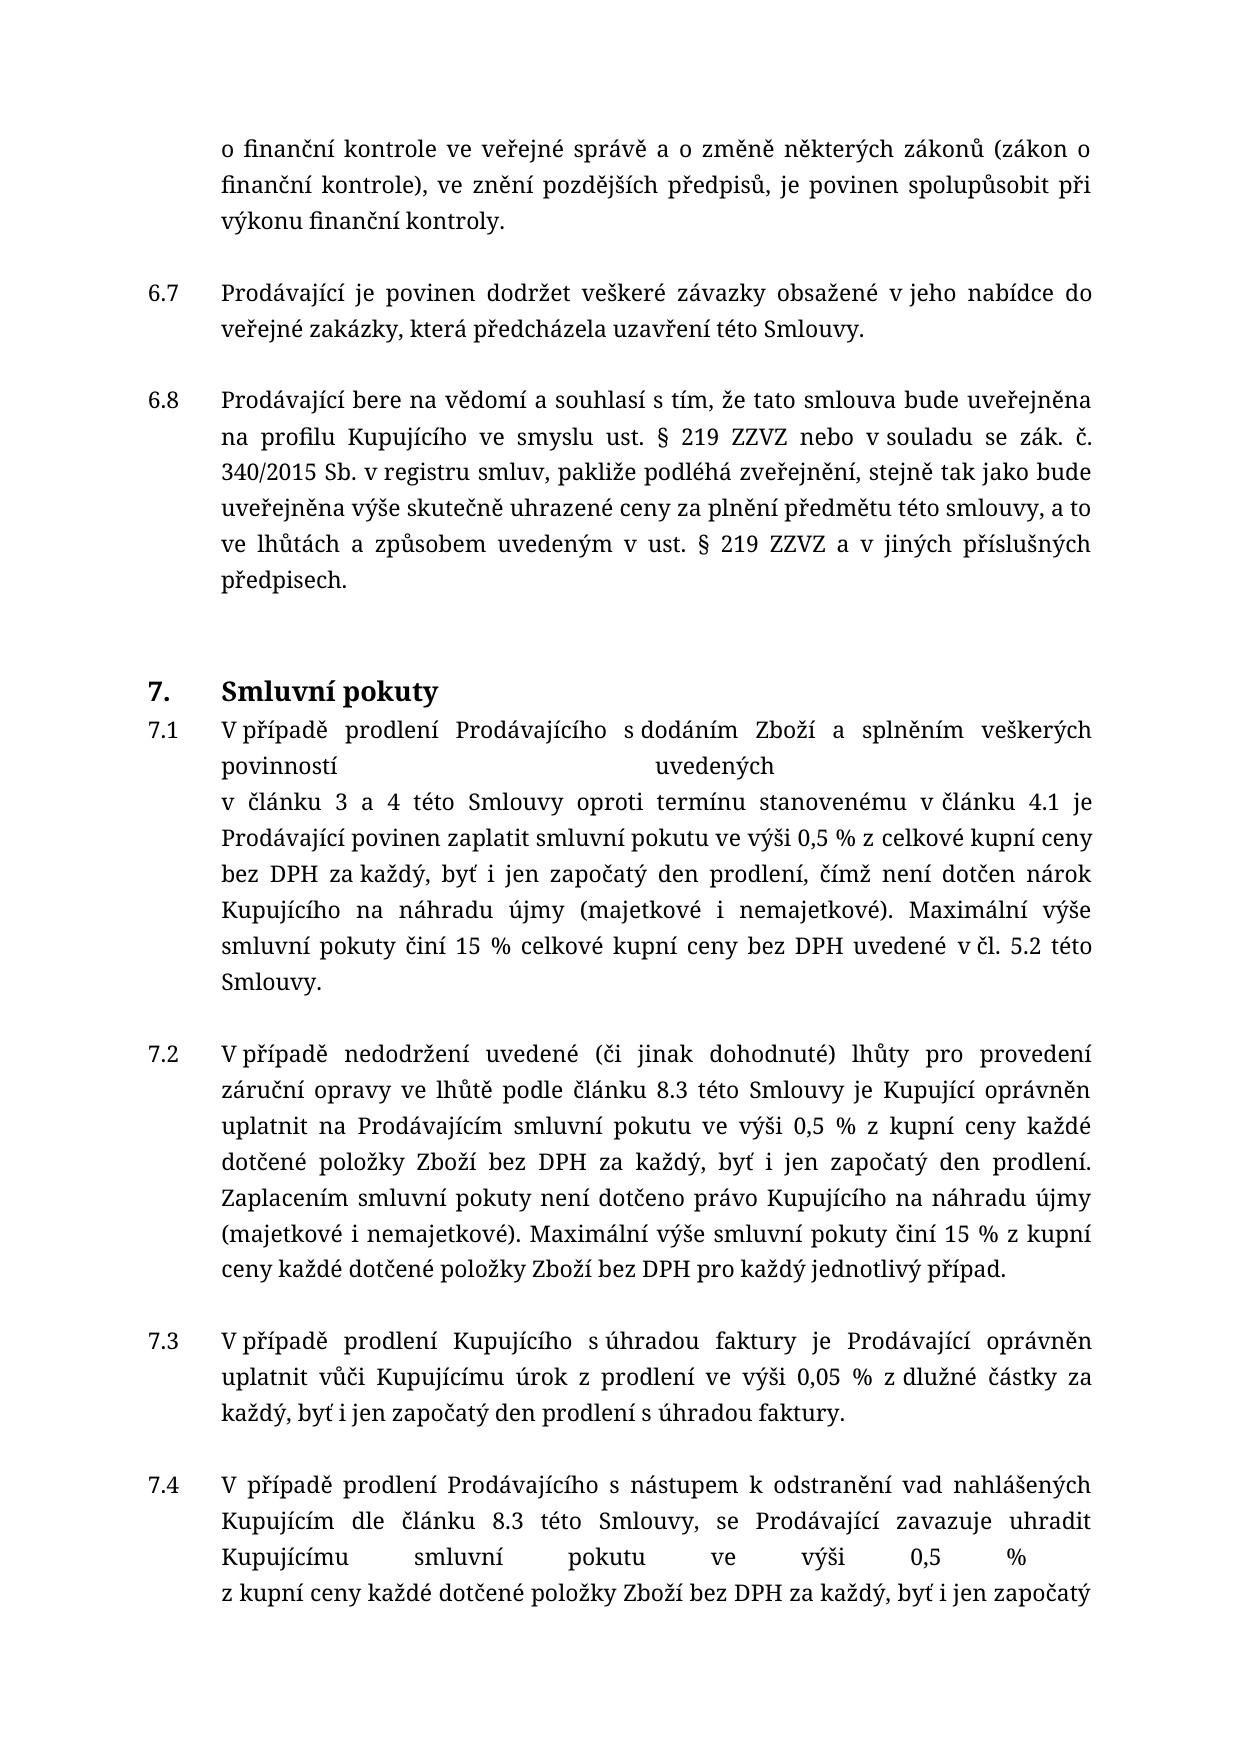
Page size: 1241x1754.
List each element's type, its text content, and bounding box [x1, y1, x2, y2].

text 7.3 V případě prodlení Kupujícího s úhradou faktury je Prodávající oprávněn uplatnit vůči Kupujícímu úrok z prodlení ve výši 0,05 % z dlužné částky za každý, byť i jen započatý den prodlení s úhradou faktury. [148, 1325, 1093, 1428]
text 6.8 Prodávající bere na vědomí a souhlasí s tím, že tato smlouva bude uveřejněna na profilu Kupujícího ve smyslu ust. § 219 ZZVZ nebo v souladu se zák. č. 340/2015 Sb. v registru smluv, pakliže podléhá zveřejnění, stejně tak jako bude uveřejněna výše skutečně uhrazené ceny za plnění předmětu této smlouvy, a to ve lhůtách a způsobem uvedeným v ust. § 219 ZZVZ a v jiných příslušných předpisech. [148, 384, 1093, 595]
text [148, 133, 1093, 236]
text 7. Smluvní pokuty [148, 672, 1093, 709]
text 7.2 V případě nedodržení uvedené (či jinak dohodnuté) lhůty pro provedení záruční opravy ve lhůtě podle článku 8.3 této Smlouvy je Kupující oprávněn uplatnit na Prodávajícím smluvní pokutu ve výši 0,5 % z kupní ceny každé dotčené položky Zboží bez DPH za každý, byť i jen započatý den prodlení. Zaplacením smluvní pokuty není dotčeno právo Kupujícího na náhradu újmy (majetkové i nemajetkové). Maximální výše smluvní pokuty činí 15 % z kupní ceny každé dotčené položky Zboží bez DPH pro každý jednotlivý případ. [148, 1038, 1093, 1285]
text 6.7 Prodávající je povinen dodržet veškeré závazky obsažené v jeho nabídce do veřejné zakázky, která předcházela uzavření této Smlouvy. [148, 277, 1093, 344]
text 7.1 V případě prodlení Prodávajícího s dodáním Zboží a splněním veškerých povinností uvedených v článku 3 a 4 této Smlouvy oproti termínu stanovenému v článku 4.1 je Prodávající povinen zaplatit smluvní pokutu ve výši 0,5 % z celkové kupní ceny bez DPH za každý, byť i jen započatý den prodlení, čímž není dotčen nárok Kupujícího na náhradu újmy (majetkové i nemajetkové). Maximální výše smluvní pokuty činí 15 % celkové kupní ceny bez DPH uvedené v čl. 5.2 této Smlouvy. [148, 714, 1093, 997]
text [148, 1469, 1093, 1608]
